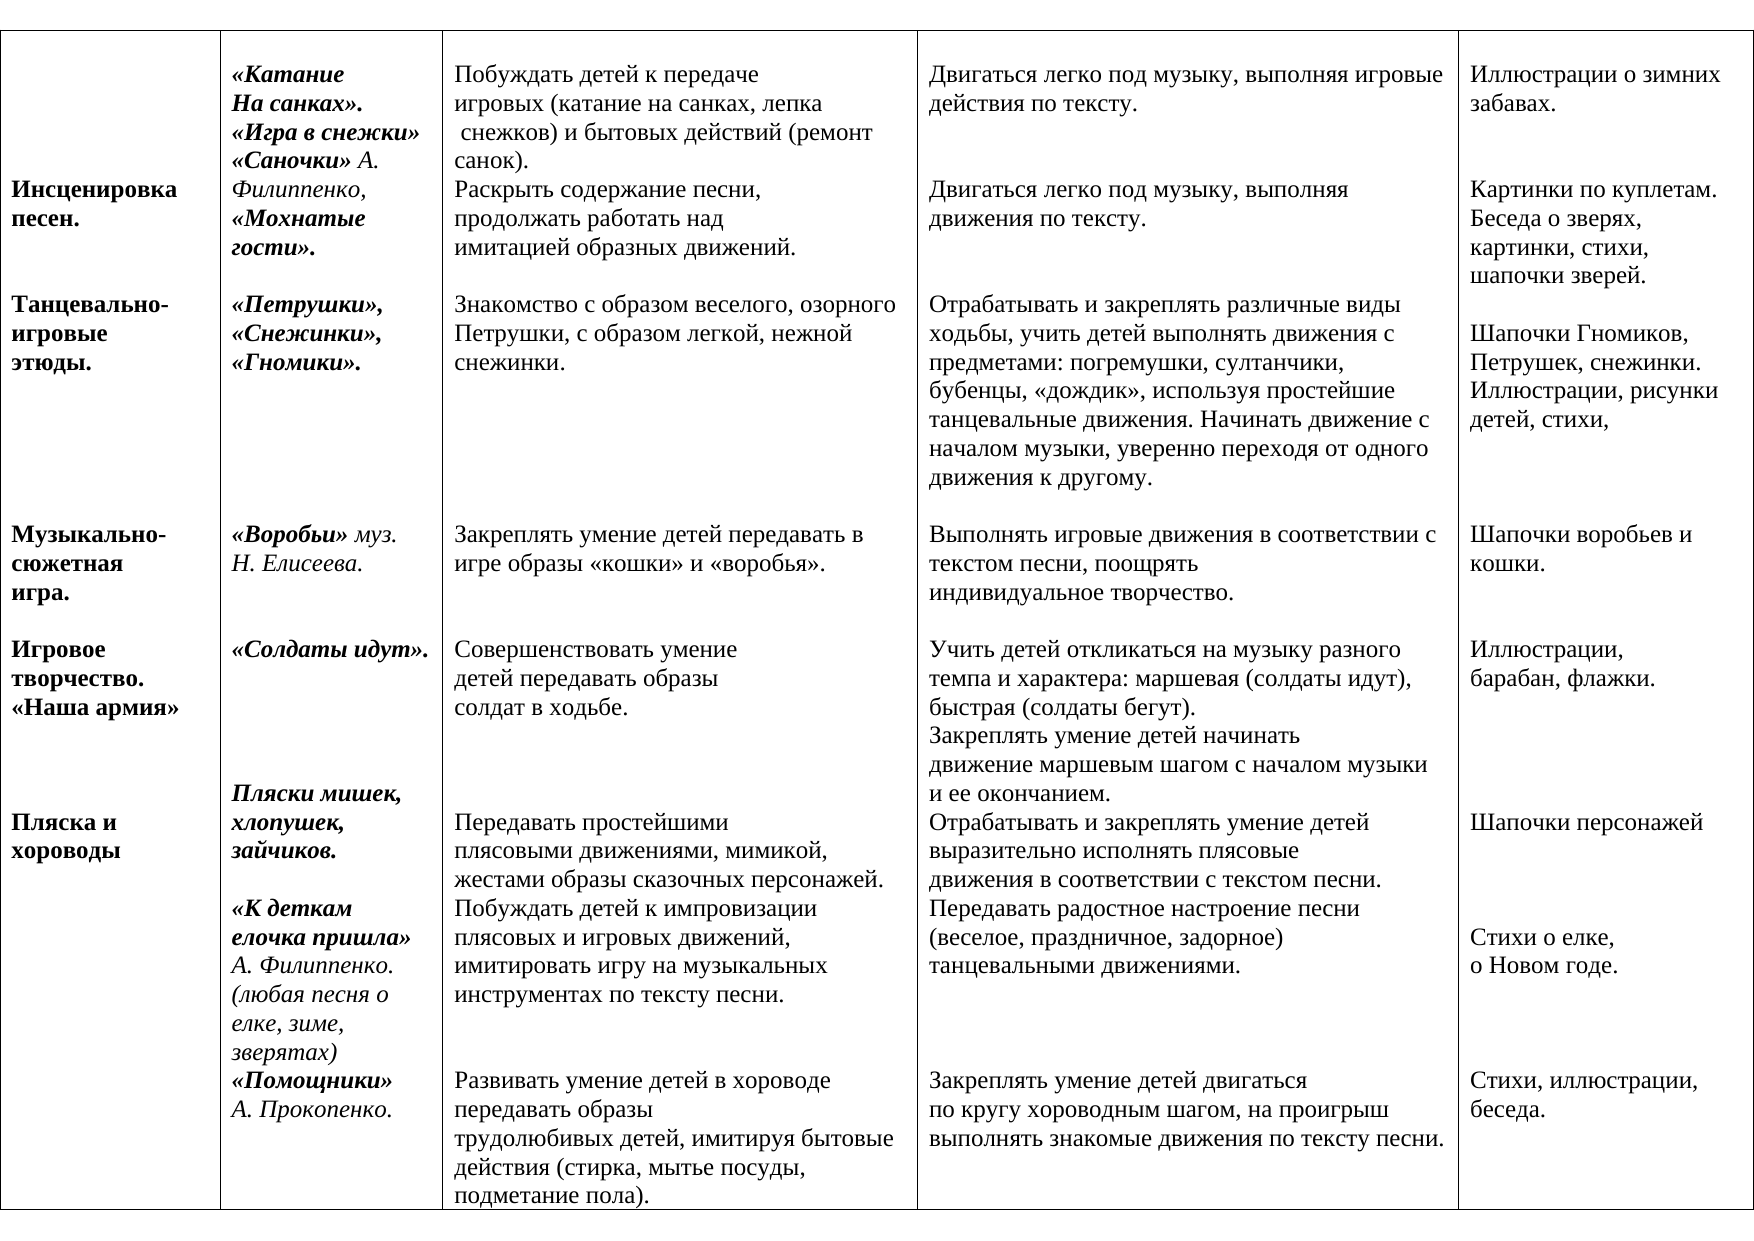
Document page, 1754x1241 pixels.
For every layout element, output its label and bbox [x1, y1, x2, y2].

table_header [443, 31, 917, 1209]
table_header [1459, 31, 1753, 1209]
table_header [1, 31, 220, 1209]
table_header [918, 31, 1458, 1209]
table_header [221, 31, 442, 1209]
